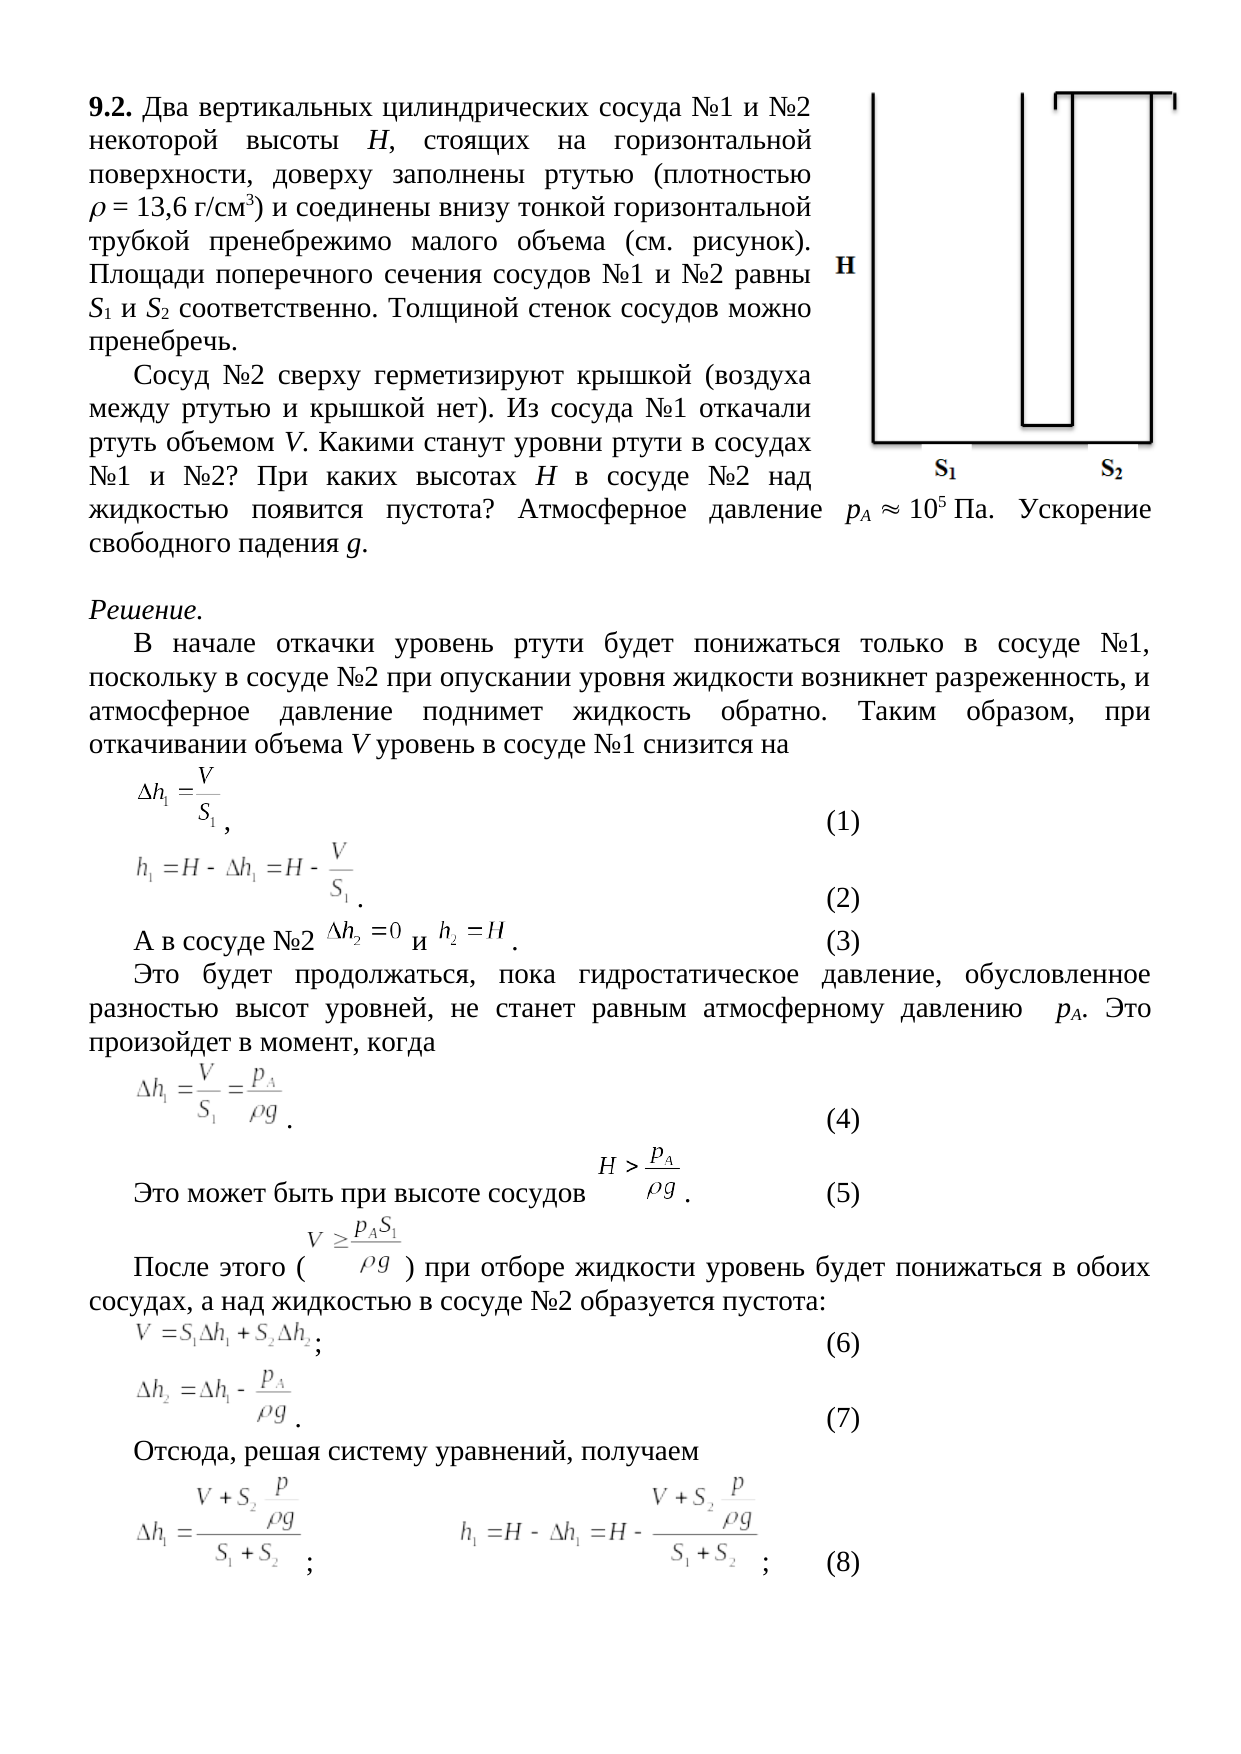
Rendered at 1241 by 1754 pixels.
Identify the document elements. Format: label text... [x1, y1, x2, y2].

text , (1) [89, 760, 1152, 837]
text Отсюда, решая систему уравнений, получаем [89, 1433, 1152, 1467]
text ; ; (8) [89, 1467, 1152, 1578]
text Это будет продолжаться, пока гидростатическое давление, обусловленное разностью высот уровней, не станет равным атмосферному давлению pA. Это произойдет в момент, когда [89, 957, 1152, 1057]
text Решение. [89, 592, 1152, 626]
text ; (6) [89, 1316, 1152, 1359]
text Это может быть при высоте сосудов . (5) [89, 1134, 1152, 1208]
text В начале откачки уровень ртути будет понижаться только в сосуде №1, поскольку в сосуде №2 при опускании уровня жидкости возникнет разреженность, и атмосферное давление поднимет жидкость обратно. Таким образом, при откачивании объема V уровень в сосуде №1 снизится на [89, 626, 1152, 760]
text Сосуд №2 сверху герметизируют крышкой (воздуха между ртутью и крышкой нет). Из сосуда №1 откачали ртуть объемом V. Какими станут уровни ртути в сосудах №1 и №2? При каких высотах H в сосуде №2 над жидкостью появится пустота? Атмосферное давление pA 105 Па. Ускорение свободного падения g. [89, 357, 1152, 558]
text . (7) [89, 1359, 1152, 1433]
text . (4) [89, 1057, 1152, 1134]
text После этого () при отборе жидкости уровень будет понижаться в обоих сосудах, а над жидкостью в сосуде №2 образуется пустота: [89, 1208, 1152, 1316]
text А в сосуде №2 и . (3) [89, 914, 1152, 957]
picture [830, 86, 1181, 487]
text . (2) [89, 837, 1152, 914]
text 9.2. Два вертикальных цилиндрических сосуда №1 и №2 некоторой высоты H, стоящих на горизонтальной поверхности, доверху заполнены ртутью (плотностью = 13,6 г/см3) и соединены внизу тонкой горизонтальной трубкой пренебрежимо малого объема (см. рисунок). Площади поперечного сечения сосудов №1 и №2 равны S1 и S2 соответственно. Толщиной стенок сосудов можно пренебречь. [89, 89, 830, 357]
